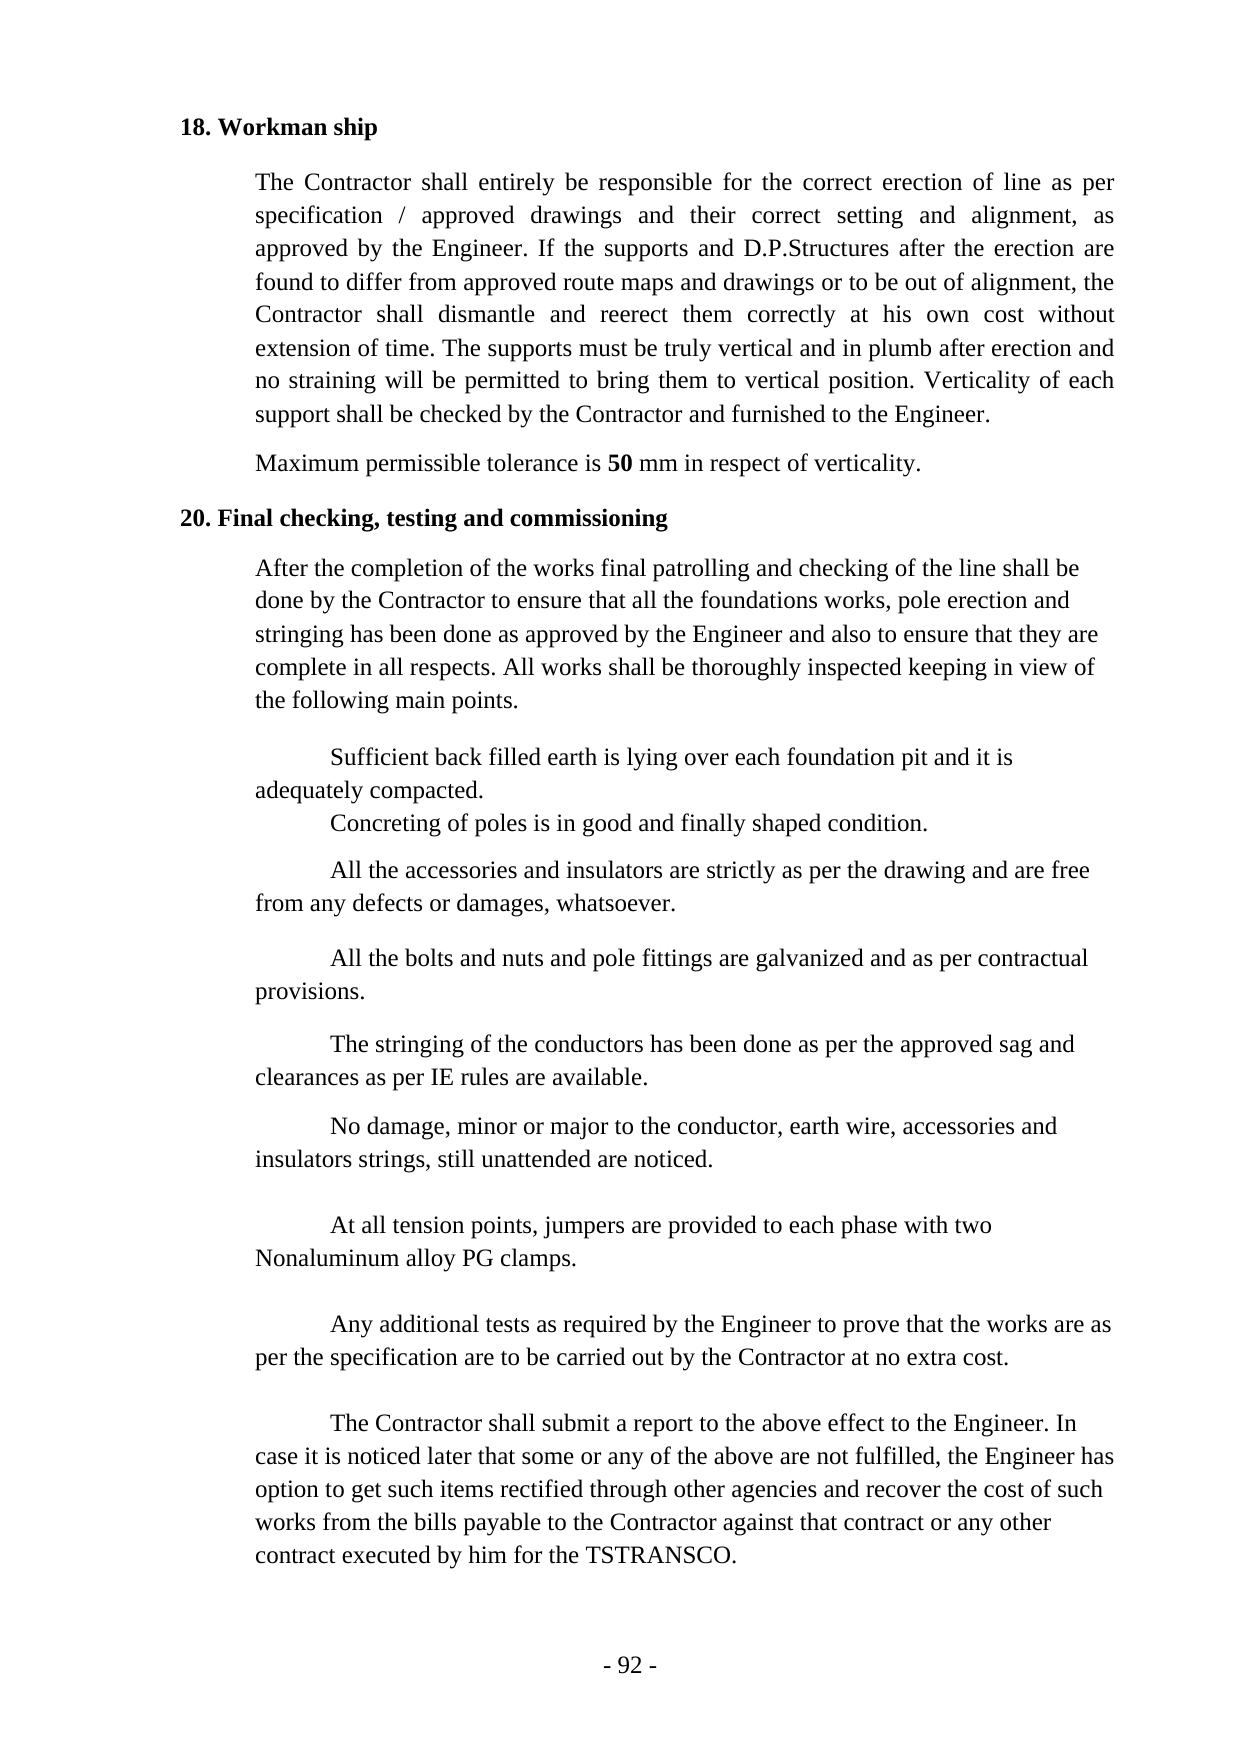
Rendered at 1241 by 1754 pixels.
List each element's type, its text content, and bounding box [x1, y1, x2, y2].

text Sufficient back filled earth is lying over each foundation pit and it is adequately compacted. [255, 742, 1115, 804]
text 20. Final checking, testing and commissioning [180, 503, 1115, 532]
list Workman ship [180, 112, 1115, 141]
text The Contractor shall entirely be responsible for the correct erection of line as per specification / approved drawings and their correct setting and alignment, as approved by the Engineer. If the supports and D.P.Structures after the erection are found to differ from approved route maps and drawings or to be out of alignment, the Contractor shall dismantle and reerect them correctly at his own cost without extension of time. The supports must be truly vertical and in plumb after erection and no straining will be permitted to bring them to vertical position. Verticality of each support shall be checked by the Contractor and furnished to the Engineer. [255, 167, 1115, 427]
text The Contractor shall submit a report to the above effect to the Engineer. In case it is noticed later that some or any of the above are not fulfilled, the Engineer has option to get such items rectified through other agencies and recover the cost of such works from the bills payable to the Contractor against that contract or any other contract executed by him for the TSTRANSCO. [255, 1408, 1115, 1569]
text All the accessories and insulators are strictly as per the drawing and are free from any defects or damages, whatsoever. [255, 855, 1115, 917]
text Maximum permissible tolerance is 50 mm in respect of verticality. [255, 448, 1115, 477]
text After the completion of the works final patrolling and checking of the line shall be done by the Contractor to ensure that all the foundations works, pole erection and stringing has been done as approved by the Engineer and also to ensure that they are complete in all respects. All works shall be thoroughly inspected keeping in view of the following main points. [255, 553, 1115, 713]
text Any additional tests as required by the Engineer to prove that the works are as per the specification are to be carried out by the Contractor at no extra cost. [255, 1309, 1115, 1371]
text No damage, minor or major to the conductor, earth wire, accessories and insulators strings, still unattended are noticed. [255, 1111, 1115, 1173]
text At all tension points, jumpers are provided to each phase with two Nonaluminum alloy PG clamps. [255, 1210, 1115, 1272]
text The stringing of the conductors has been done as per the approved sag and clearances as per IE rules are available. [255, 1029, 1115, 1090]
text Concreting of poles is in good and finally shaped condition. [180, 808, 1115, 837]
text All the bolts and nuts and pole fittings are galvanized and as per contractual provisions. [255, 943, 1115, 1005]
